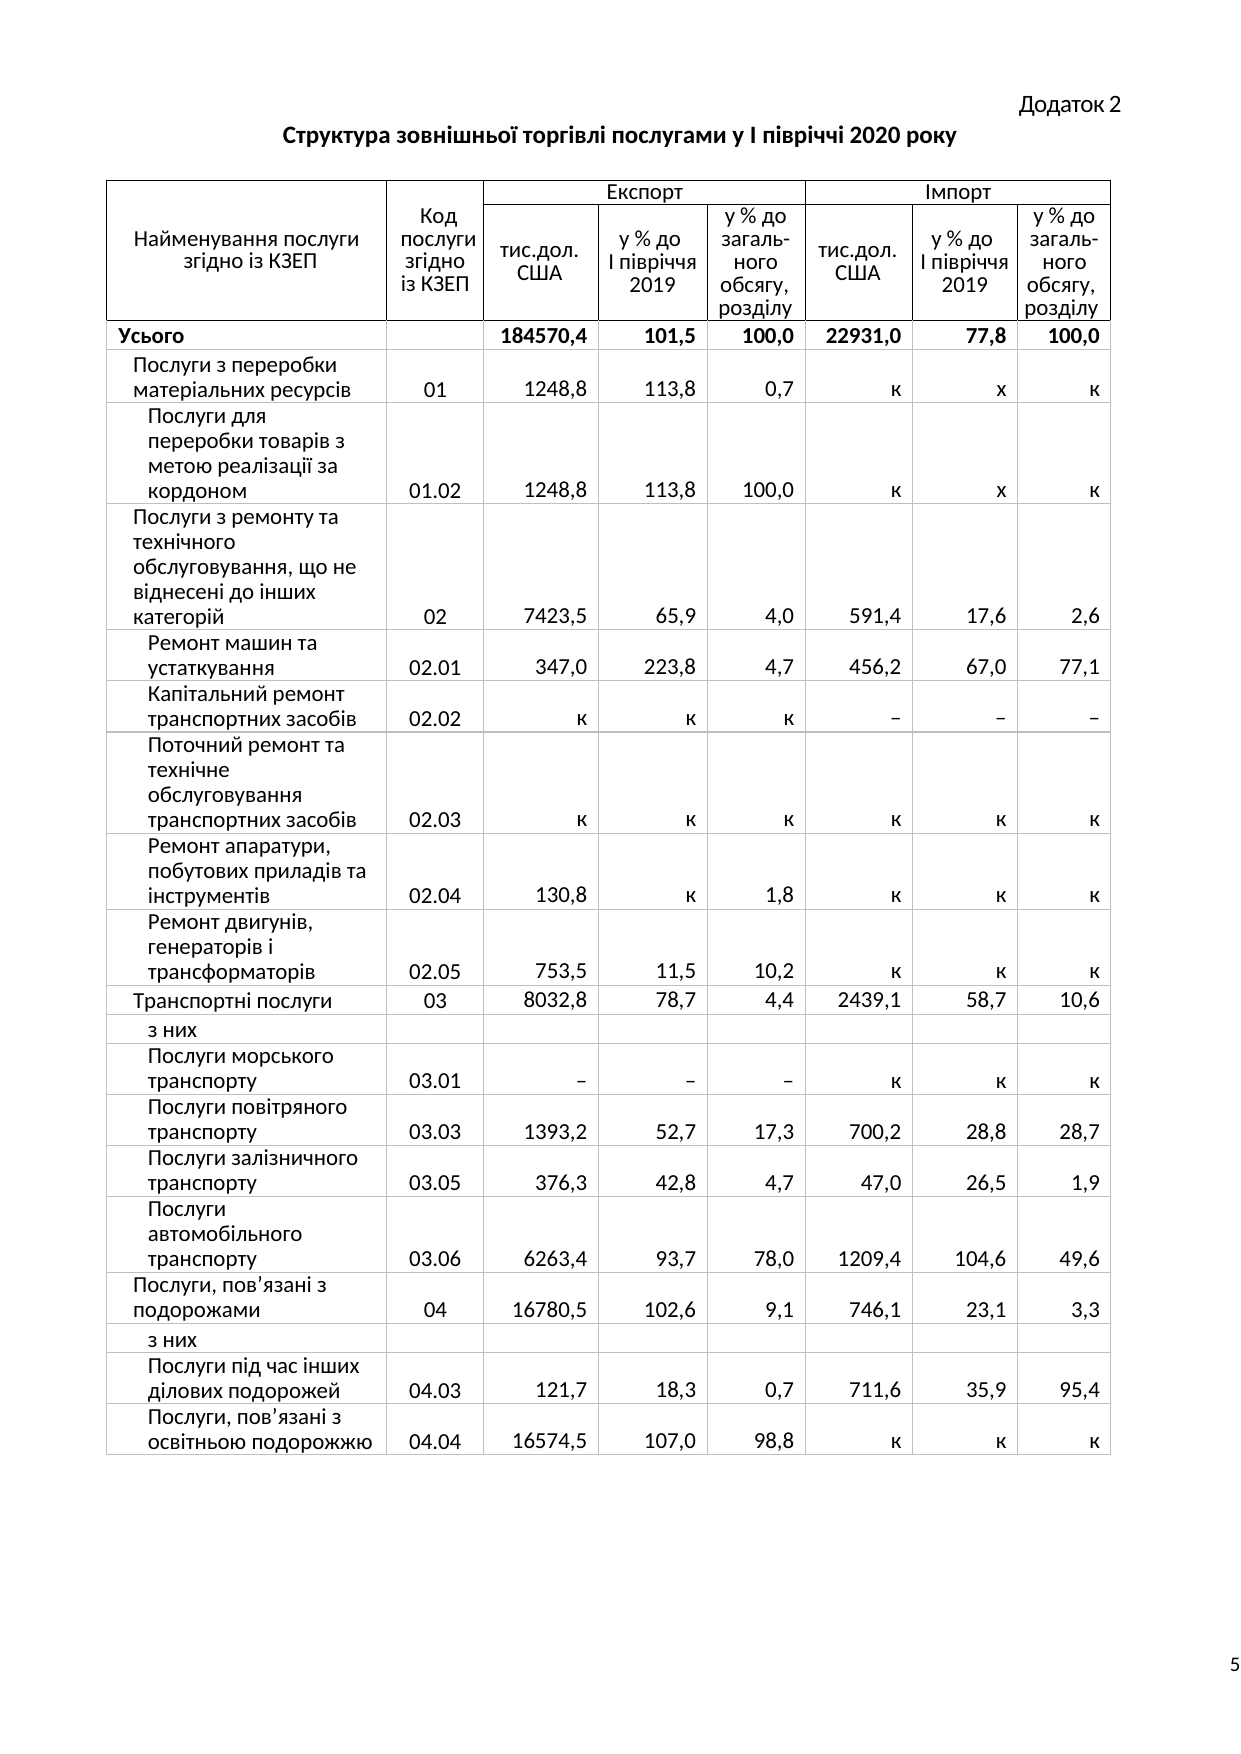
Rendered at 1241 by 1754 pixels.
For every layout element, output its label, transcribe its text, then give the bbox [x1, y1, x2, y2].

table_cell к [913, 1404, 1017, 1454]
table_cell к [1018, 1404, 1110, 1454]
table_cell Усього [107, 321, 386, 349]
table_cell 35,9 [913, 1353, 1017, 1403]
table_cell Послуги під час інших ділових подорожей [107, 1353, 386, 1403]
table_cell 18,3 [599, 1353, 707, 1403]
table_cell 52,7 [599, 1095, 707, 1145]
table_cell – [1018, 681, 1110, 731]
table_cell у % до І півріччя 2019 [599, 205, 707, 320]
table_cell к [806, 733, 912, 832]
table_cell 77,1 [1018, 630, 1110, 680]
table_cell 16780,5 [484, 1273, 598, 1323]
table_cell 04.04 [387, 1404, 483, 1454]
table_cell 02.03 [387, 733, 483, 832]
table_cell Послуги з переробки матеріальних ресурсів [107, 350, 386, 402]
table_cell 98,8 [708, 1404, 805, 1454]
table_cell 347,0 [484, 630, 598, 680]
table_cell 28,7 [1018, 1095, 1110, 1145]
table_cell [708, 1015, 805, 1043]
table_cell к [708, 681, 805, 731]
table_cell Послуги повітряного транспорту [107, 1095, 386, 1145]
table_cell 17,3 [708, 1095, 805, 1145]
table_cell 10,2 [708, 910, 805, 984]
table_cell 746,1 [806, 1273, 912, 1323]
table_cell – [708, 1044, 805, 1094]
table_cell з них [107, 1324, 386, 1352]
table_cell 223,8 [599, 630, 707, 680]
table_cell – [484, 1044, 598, 1094]
table_cell 9,1 [708, 1273, 805, 1323]
table_cell 67,0 [913, 630, 1017, 680]
table_cell тис.дол. США [806, 205, 912, 320]
table_cell 03.06 [387, 1197, 483, 1272]
table_cell 1248,8 [484, 350, 598, 402]
table_cell [484, 1015, 598, 1043]
table_cell 93,7 [599, 1197, 707, 1272]
table_cell к [1018, 834, 1110, 908]
table_cell 104,6 [913, 1197, 1017, 1272]
table_cell к [599, 733, 707, 832]
table_cell 711,6 [806, 1353, 912, 1403]
table_cell – [806, 681, 912, 731]
table_cell 0,7 [708, 1353, 805, 1403]
table_cell з них [107, 1015, 386, 1043]
table_cell 107,0 [599, 1404, 707, 1454]
table_cell 02.05 [387, 910, 483, 984]
table_cell 101,5 [599, 321, 707, 349]
table_cell 1,8 [708, 834, 805, 908]
table_cell 01 [387, 350, 483, 402]
table_cell Послуги, пов’язані з подорожами [107, 1273, 386, 1323]
table_cell 100,0 [1018, 321, 1110, 349]
table_cell [387, 321, 483, 349]
table_cell к [806, 1044, 912, 1094]
table_cell 78,0 [708, 1197, 805, 1272]
table_cell 11,5 [599, 910, 707, 984]
table_cell 7423,5 [484, 504, 598, 629]
table_cell 28,8 [913, 1095, 1017, 1145]
table_cell 100,0 [708, 403, 805, 503]
table_cell 1393,2 [484, 1095, 598, 1145]
table_cell 591,4 [806, 504, 912, 629]
table_cell Послуги залізничного транспорту [107, 1146, 386, 1196]
table_cell у % до загаль- ного обсягу, розділу [708, 205, 805, 320]
table_cell к [1018, 733, 1110, 832]
table_cell [387, 1324, 483, 1352]
table_cell к [913, 834, 1017, 908]
table_cell 42,8 [599, 1146, 707, 1196]
table_cell 121,7 [484, 1353, 598, 1403]
table_cell х [913, 350, 1017, 402]
table_cell 02.04 [387, 834, 483, 908]
table_cell 6263,4 [484, 1197, 598, 1272]
table_cell [913, 1015, 1017, 1043]
table_cell 65,9 [599, 504, 707, 629]
table_header Імпорт [806, 181, 1110, 204]
table_cell 113,8 [599, 403, 707, 503]
table_cell 58,7 [913, 986, 1017, 1014]
table_cell [599, 1324, 707, 1352]
table_cell – [599, 1044, 707, 1094]
table_cell к [1018, 910, 1110, 984]
table_cell к [599, 681, 707, 731]
table_cell к [1018, 403, 1110, 503]
table_cell [599, 1015, 707, 1043]
table_cell 8032,8 [484, 986, 598, 1014]
text Структура зовнішньої торгівлі послугами у І півріччі 2020 року [118, 119, 1122, 150]
table_cell 456,2 [806, 630, 912, 680]
table_cell к [708, 733, 805, 832]
table_cell 17,6 [913, 504, 1017, 629]
table_cell Капітальний ремонт транспортних засобів [107, 681, 386, 731]
table_cell 3,3 [1018, 1273, 1110, 1323]
table_cell 4,0 [708, 504, 805, 629]
table_cell 23,1 [913, 1273, 1017, 1323]
table_cell Транспортні послуги [107, 986, 386, 1014]
table_cell [1018, 1324, 1110, 1352]
table_cell к [806, 910, 912, 984]
table_cell у % до загаль- ного обсягу, розділу [1018, 205, 1110, 320]
table_cell к [1018, 1044, 1110, 1094]
table_cell к [1018, 350, 1110, 402]
table_cell 49,6 [1018, 1197, 1110, 1272]
table_cell Ремонт апаратури, побутових приладів та інструментів [107, 834, 386, 908]
table_cell 1248,8 [484, 403, 598, 503]
table_cell [806, 1324, 912, 1352]
table_cell к [913, 1044, 1017, 1094]
table_cell к [806, 1404, 912, 1454]
table_header Найменування послуги згідно із КЗЕП [107, 181, 386, 320]
table_cell 0,7 [708, 350, 805, 402]
table_cell 376,3 [484, 1146, 598, 1196]
table_cell 02 [387, 504, 483, 629]
table_cell [708, 1324, 805, 1352]
table_cell Послуги морського транспорту [107, 1044, 386, 1094]
table_header Код послуги згідно із КЗЕП [387, 181, 483, 320]
table_cell 03.01 [387, 1044, 483, 1094]
table_cell 100,0 [708, 321, 805, 349]
table_cell 78,7 [599, 986, 707, 1014]
table_cell 01.02 [387, 403, 483, 503]
table_cell 77,8 [913, 321, 1017, 349]
table_cell к [484, 733, 598, 832]
table_cell 22931,0 [806, 321, 912, 349]
table_cell к [599, 834, 707, 908]
table_cell к [484, 681, 598, 731]
table_cell Поточний ремонт та технічне обслуговування транспортних засобів [107, 733, 386, 832]
table_cell 16574,5 [484, 1404, 598, 1454]
table_cell Послуги для переробки товарів з метою реалізації за кордоном [107, 403, 386, 503]
table_cell у % до І півріччя 2019 [913, 205, 1017, 320]
table_cell 102,6 [599, 1273, 707, 1323]
table_cell 26,5 [913, 1146, 1017, 1196]
table_cell х [913, 403, 1017, 503]
table_cell 753,5 [484, 910, 598, 984]
table_cell 1,9 [1018, 1146, 1110, 1196]
table_cell тис.дол. США [484, 205, 598, 320]
table_cell 1209,4 [806, 1197, 912, 1272]
table_cell 02.01 [387, 630, 483, 680]
table_cell 02.02 [387, 681, 483, 731]
table_cell Послуги, пов’язані з освітньою подорожжю [107, 1404, 386, 1454]
table_cell 03.03 [387, 1095, 483, 1145]
table_cell Ремонт двигунів, генераторів і трансформаторів [107, 910, 386, 984]
text Додаток 2 [118, 89, 1122, 119]
table_cell Послуги автомобільного транспорту [107, 1197, 386, 1272]
table_cell [806, 1015, 912, 1043]
table_cell – [913, 681, 1017, 731]
table_cell [484, 1324, 598, 1352]
table_cell 03.05 [387, 1146, 483, 1196]
table_cell 2,6 [1018, 504, 1110, 629]
table_cell [387, 1015, 483, 1043]
table_cell 47,0 [806, 1146, 912, 1196]
table_cell 113,8 [599, 350, 707, 402]
table_cell 04.03 [387, 1353, 483, 1403]
table_cell 4,4 [708, 986, 805, 1014]
table_cell к [913, 910, 1017, 984]
table_cell 2439,1 [806, 986, 912, 1014]
table_cell 184570,4 [484, 321, 598, 349]
table_cell 4,7 [708, 630, 805, 680]
table_cell 95,4 [1018, 1353, 1110, 1403]
table_cell 10,6 [1018, 986, 1110, 1014]
table_header Експорт [484, 181, 805, 204]
table_cell к [806, 350, 912, 402]
table_cell Ремонт машин та устаткування [107, 630, 386, 680]
table_cell Послуги з ремонту та технічного обслуговування, що не віднесені до інших категорій [107, 504, 386, 629]
table_cell к [806, 403, 912, 503]
table_cell [913, 1324, 1017, 1352]
table_cell к [913, 733, 1017, 832]
table_cell 700,2 [806, 1095, 912, 1145]
table_cell [1018, 1015, 1110, 1043]
table_cell 04 [387, 1273, 483, 1323]
table_cell 03 [387, 986, 483, 1014]
table_cell 130,8 [484, 834, 598, 908]
table_cell к [806, 834, 912, 908]
table_cell 4,7 [708, 1146, 805, 1196]
